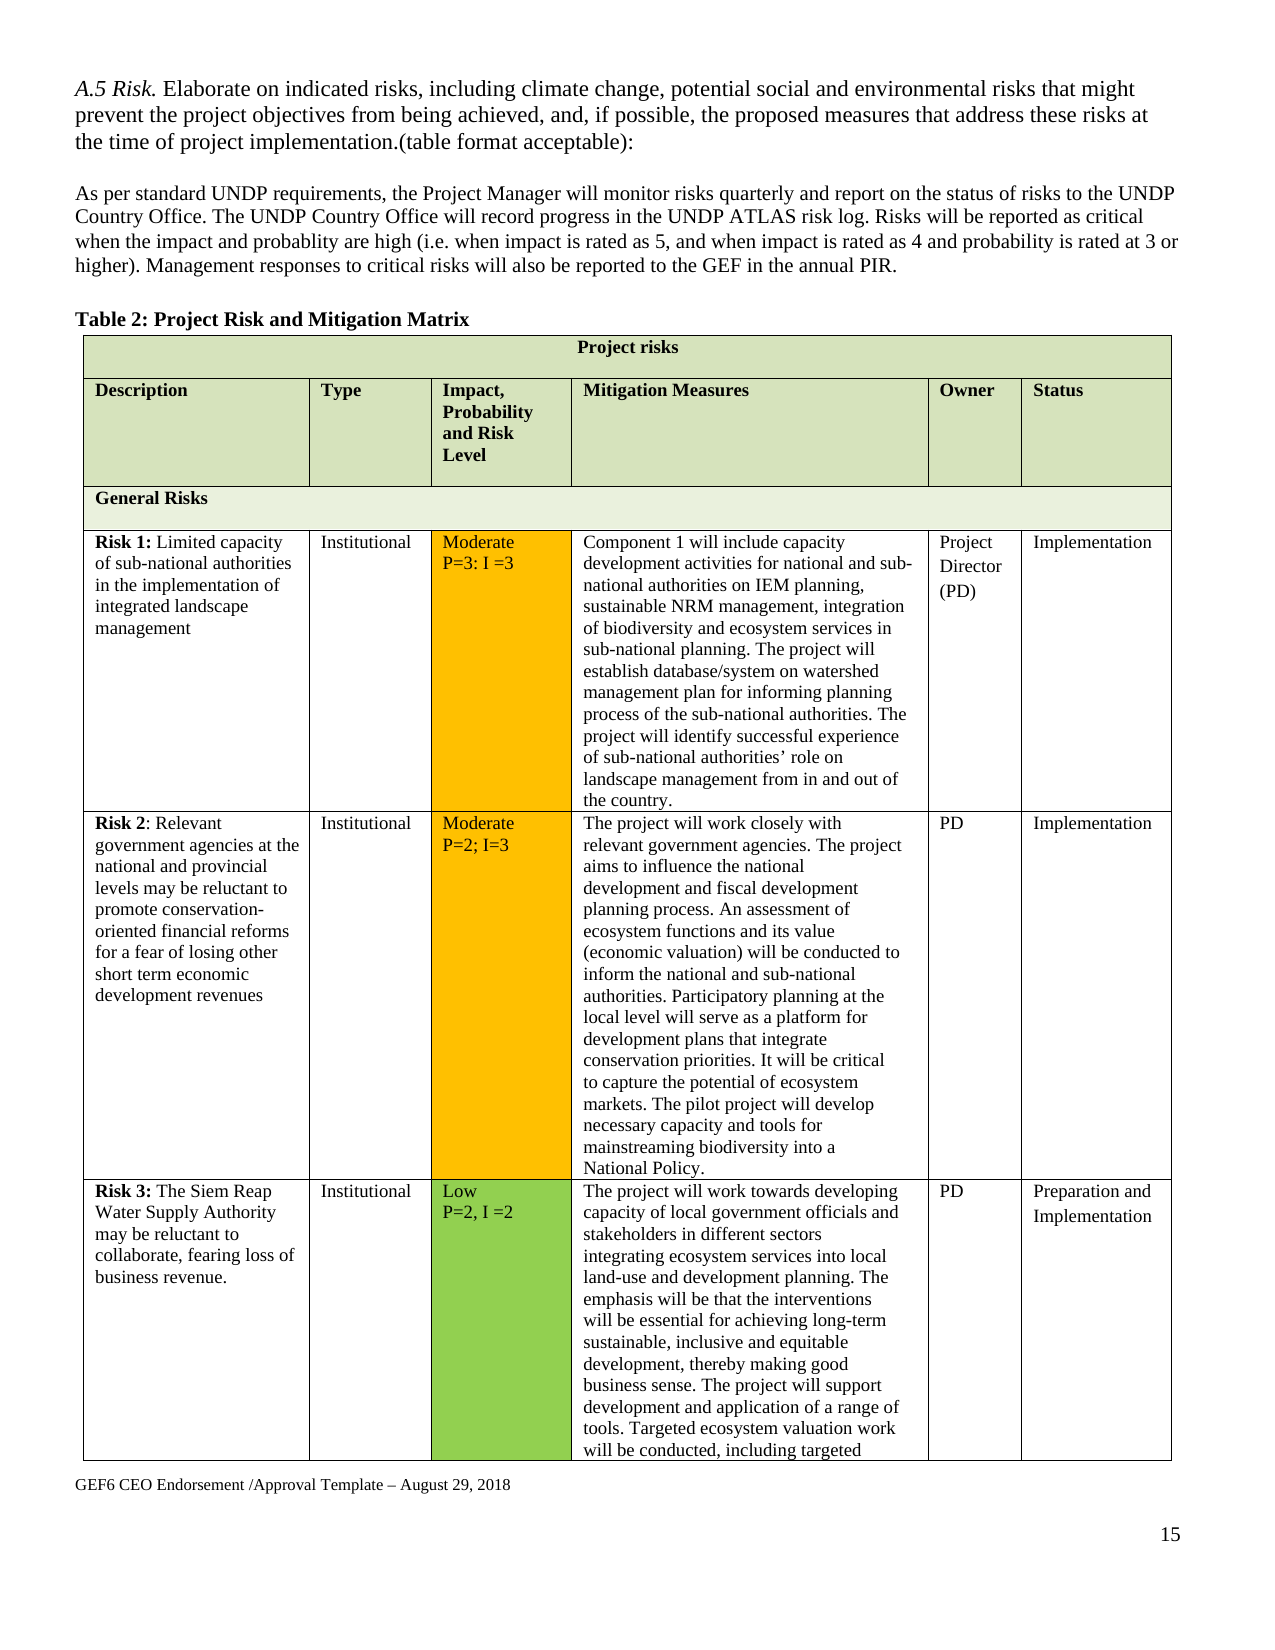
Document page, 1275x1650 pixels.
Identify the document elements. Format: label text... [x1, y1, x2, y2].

table_cell Institutional [310, 812, 431, 1179]
text Table 2: Project Risk and Mitigation Matrix [75, 307, 1181, 331]
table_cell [84, 1180, 309, 1460]
table_cell Low P=2, I =2 [432, 1180, 571, 1460]
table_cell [1022, 1180, 1171, 1460]
table_cell Moderate P=2; I=3 [432, 812, 571, 1179]
table_cell Institutional [310, 1180, 431, 1460]
text A.5 Risk. Elaborate on indicated risks, including climate change, potential social and environmental risks that might prevent the project objectives from being achieved, and, if possible, the proposed measures that address these risks at the time of project implementation.(table format acceptable): [75, 75, 1181, 154]
table_cell The project will work closely with relevant government agencies. The project aims to influence the national development and fiscal development planning process. An assessment of ecosystem functions and its value (economic valuation) will be conducted to inform the national and sub-national authorities. Participatory planning at the local level will serve as a platform for development plans that integrate conservation priorities. It will be critical to capture the potential of ecosystem markets. The pilot project will develop necessary capacity and tools for mainstreaming biodiversity into a National Policy. [572, 812, 928, 1179]
table_cell Risk 1: Limited capacity of sub-national authorities in the implementation of integrated landscape management [84, 531, 309, 811]
table_cell Description [84, 379, 309, 486]
table_cell Impact, Probability and Risk Level [432, 379, 571, 486]
table_cell PD [929, 1180, 1021, 1460]
table_cell Owner [929, 379, 1021, 486]
table_cell Implementation [1022, 531, 1171, 811]
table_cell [572, 1180, 928, 1460]
table_cell Project Director (PD) [929, 531, 1021, 811]
table_cell Status [1022, 379, 1171, 486]
text As per standard UNDP requirements, the Project Manager will monitor risks quarterly and report on the status of risks to the UNDP Country Office. The UNDP Country Office will record progress in the UNDP ATLAS risk log. Risks will be reported as critical when the impact and probablity are high (i.e. when impact is rated as 5, and when impact is rated as 4 and probability is rated at 3 or higher). Management responses to critical risks will also be reported to the GEF in the annual PIR. [75, 180, 1181, 277]
table_cell Type [310, 379, 431, 486]
table_cell Component 1 will include capacity development activities for national and sub-national authorities on IEM planning, sustainable NRM management, integration of biodiversity and ecosystem services in sub-national planning. The project will establish database/system on watershed management plan for informing planning process of the sub-national authorities. The project will identify successful experience of sub-national authorities’ role on landscape management from in and out of the country. [572, 531, 928, 811]
table_cell Moderate P=3: I =3 [432, 531, 571, 811]
table_cell Mitigation Measures [572, 379, 928, 486]
table_cell General Risks [84, 487, 1171, 529]
table_cell Institutional [310, 531, 431, 811]
table_cell Risk 2: Relevant government agencies at the national and provincial levels may be reluctant to promote conservation-oriented financial reforms for a fear of losing other short term economic development revenues [84, 812, 309, 1179]
table_header Project risks [84, 336, 1171, 378]
table_cell PD [929, 812, 1021, 1179]
table_cell Implementation [1022, 812, 1171, 1179]
